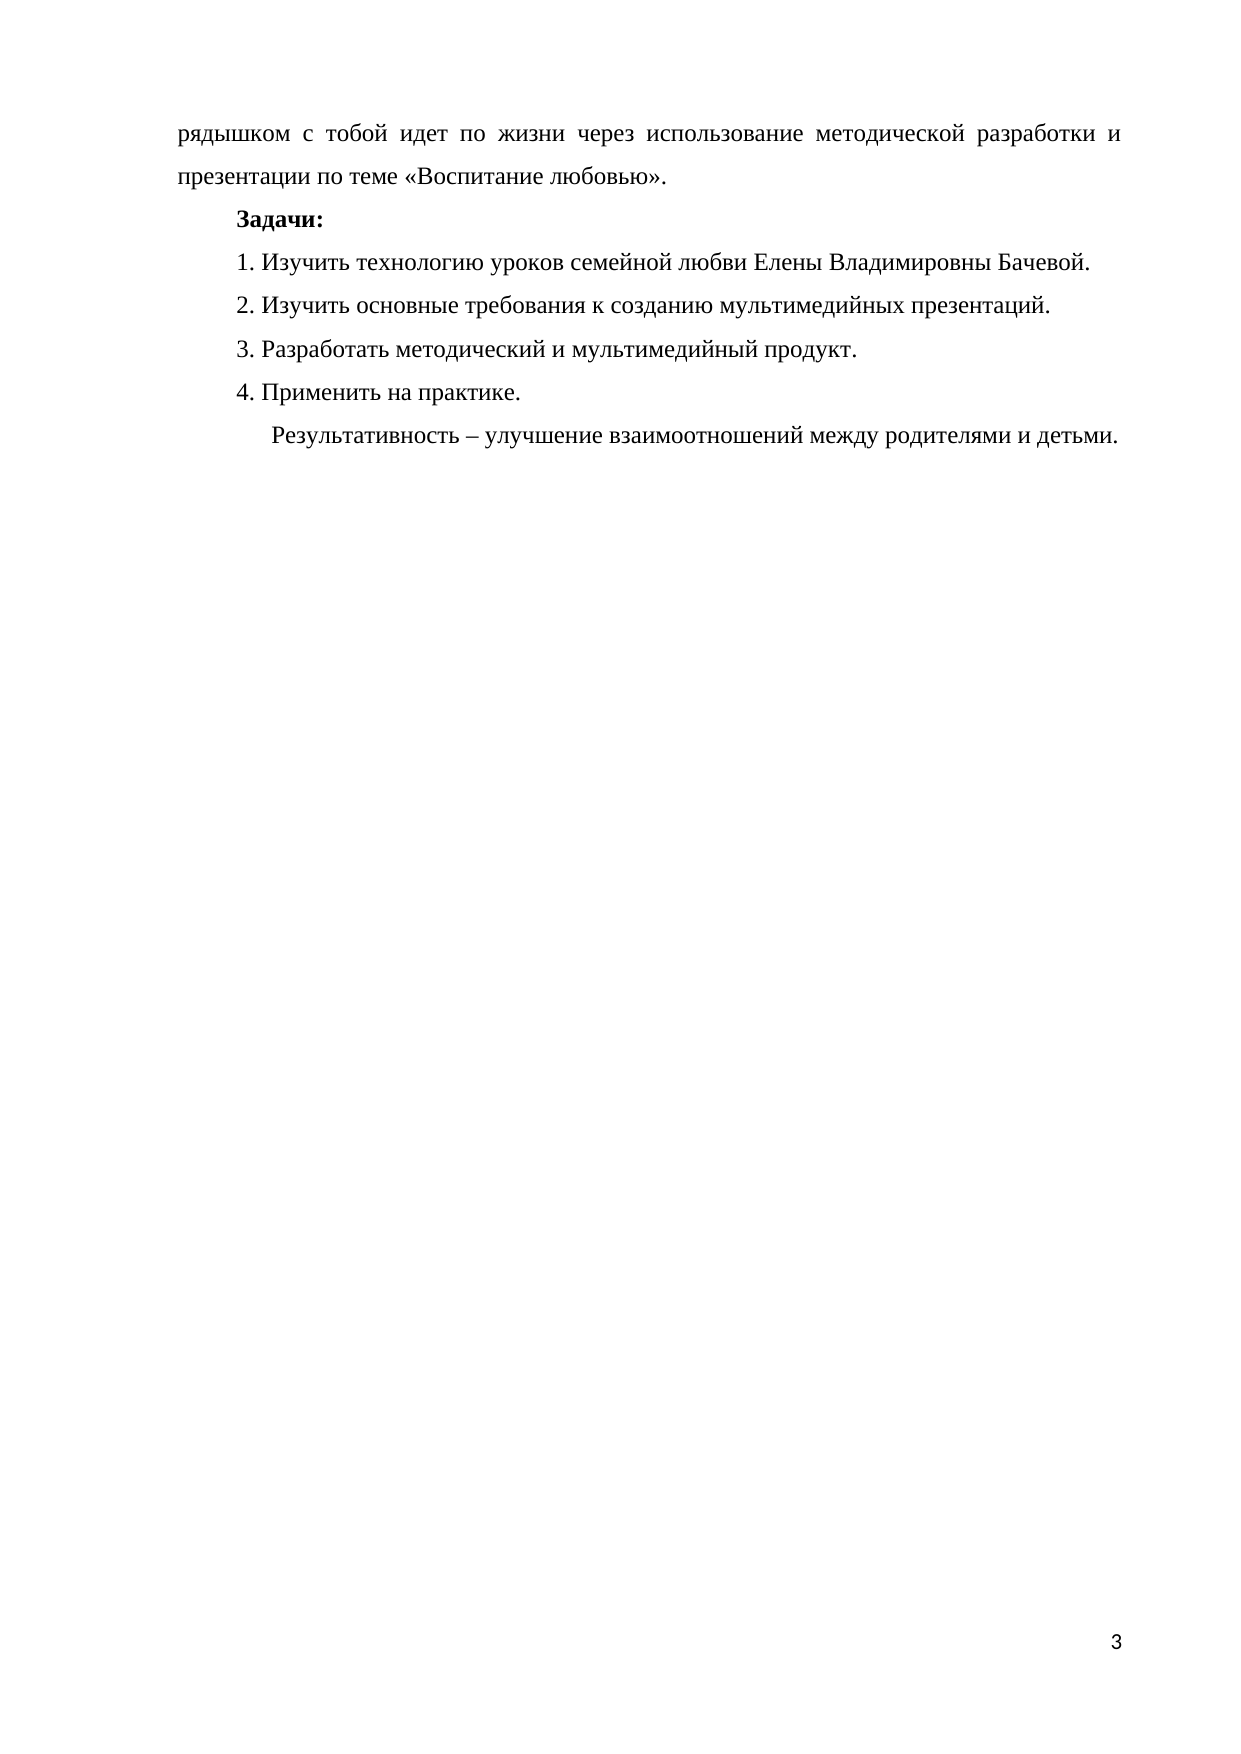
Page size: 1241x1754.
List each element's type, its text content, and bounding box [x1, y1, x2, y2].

text 4. Применить на практике. [177, 377, 1122, 406]
text Задачи: [177, 204, 1122, 233]
text 2. Изучить основные требования к созданию мультимедийных презентаций. [177, 291, 1122, 319]
text Результативность – улучшение взаимоотношений между родителями и детьми. [177, 420, 1122, 449]
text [177, 118, 1122, 190]
text 1. Изучить технологию уроков семейной любви Елены Владимировны Бачевой. [177, 247, 1122, 276]
text 3. Разработать методический и мультимедийный продукт. [236, 334, 1122, 362]
